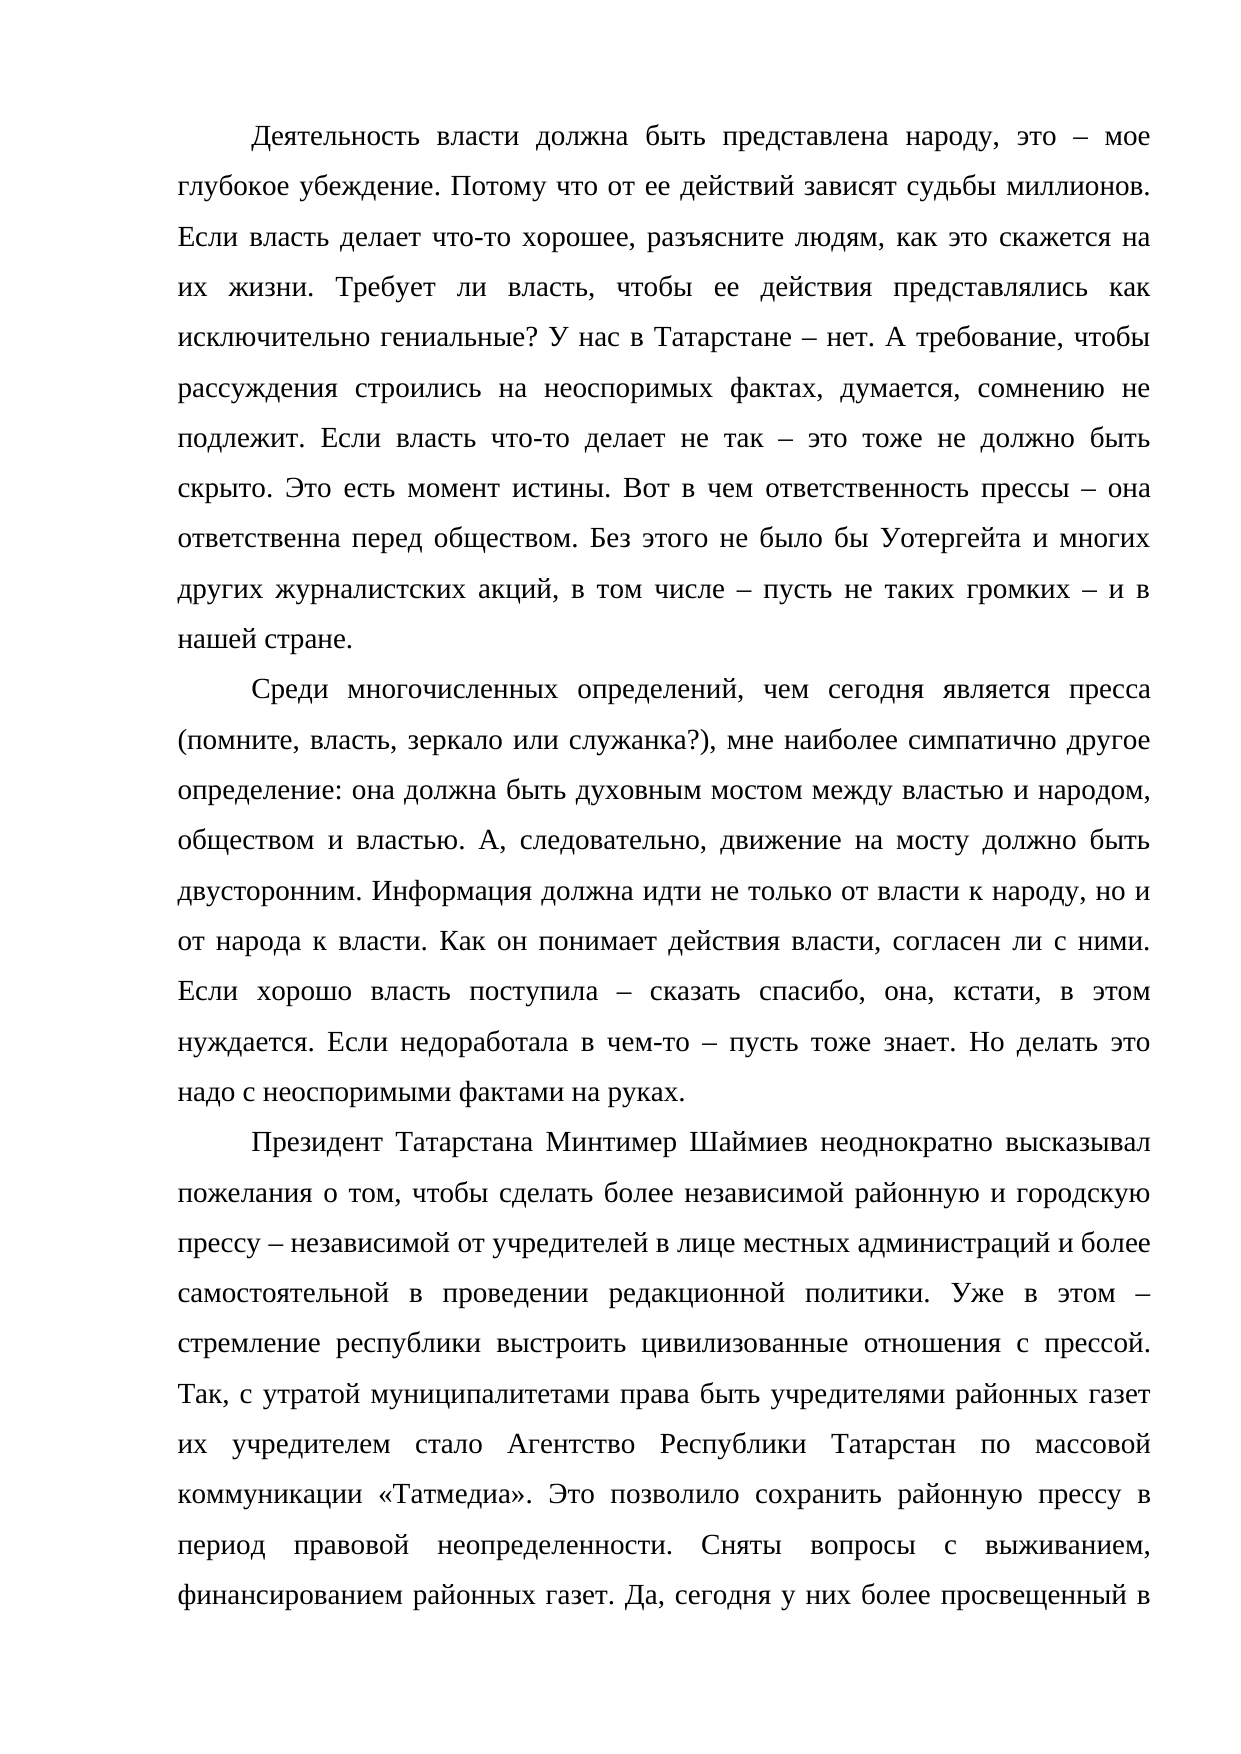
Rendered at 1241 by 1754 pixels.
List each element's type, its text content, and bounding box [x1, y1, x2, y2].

text Деятельность власти должна быть представлена народу, это – мое глубокое убеждение. Потому что от ее действий зависят судьбы миллионов. Если власть делает что-то хорошее, разъясните людям, как это скажется на их жизни. Требует ли власть, чтобы ее действия представлялись как исключительно гениальные? У нас в Татарстане – нет. А требование, чтобы рассуждения строились на неоспоримых фактах, думается, сомнению не подлежит. Если власть что-то делает не так – это тоже не должно быть скрыто. Это есть момент истины. Вот в чем ответственность прессы – она ответственна перед обществом. Без этого не было бы Уотергейта и многих других журналистских акций, в том числе – пусть не таких громких – и в нашей стране. [177, 118, 1152, 655]
text Среди многочисленных определений, чем сегодня является пресса (помните, власть, зеркало или служанка?), мне наиболее симпатично другое определение: она должна быть духовным мостом между властью и народом, обществом и властью. А, следовательно, движение на мосту должно быть двусторонним. Информация должна идти не только от власти к народу, но и от народа к власти. Как он понимает действия власти, согласен ли с ними. Если хорошо власть поступила – сказать спасибо, она, кстати, в этом нуждается. Если недоработала в чем-то – пусть тоже знает. Но делать это надо с неоспоримыми фактами на руках. [177, 672, 1152, 1108]
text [177, 1124, 1152, 1611]
